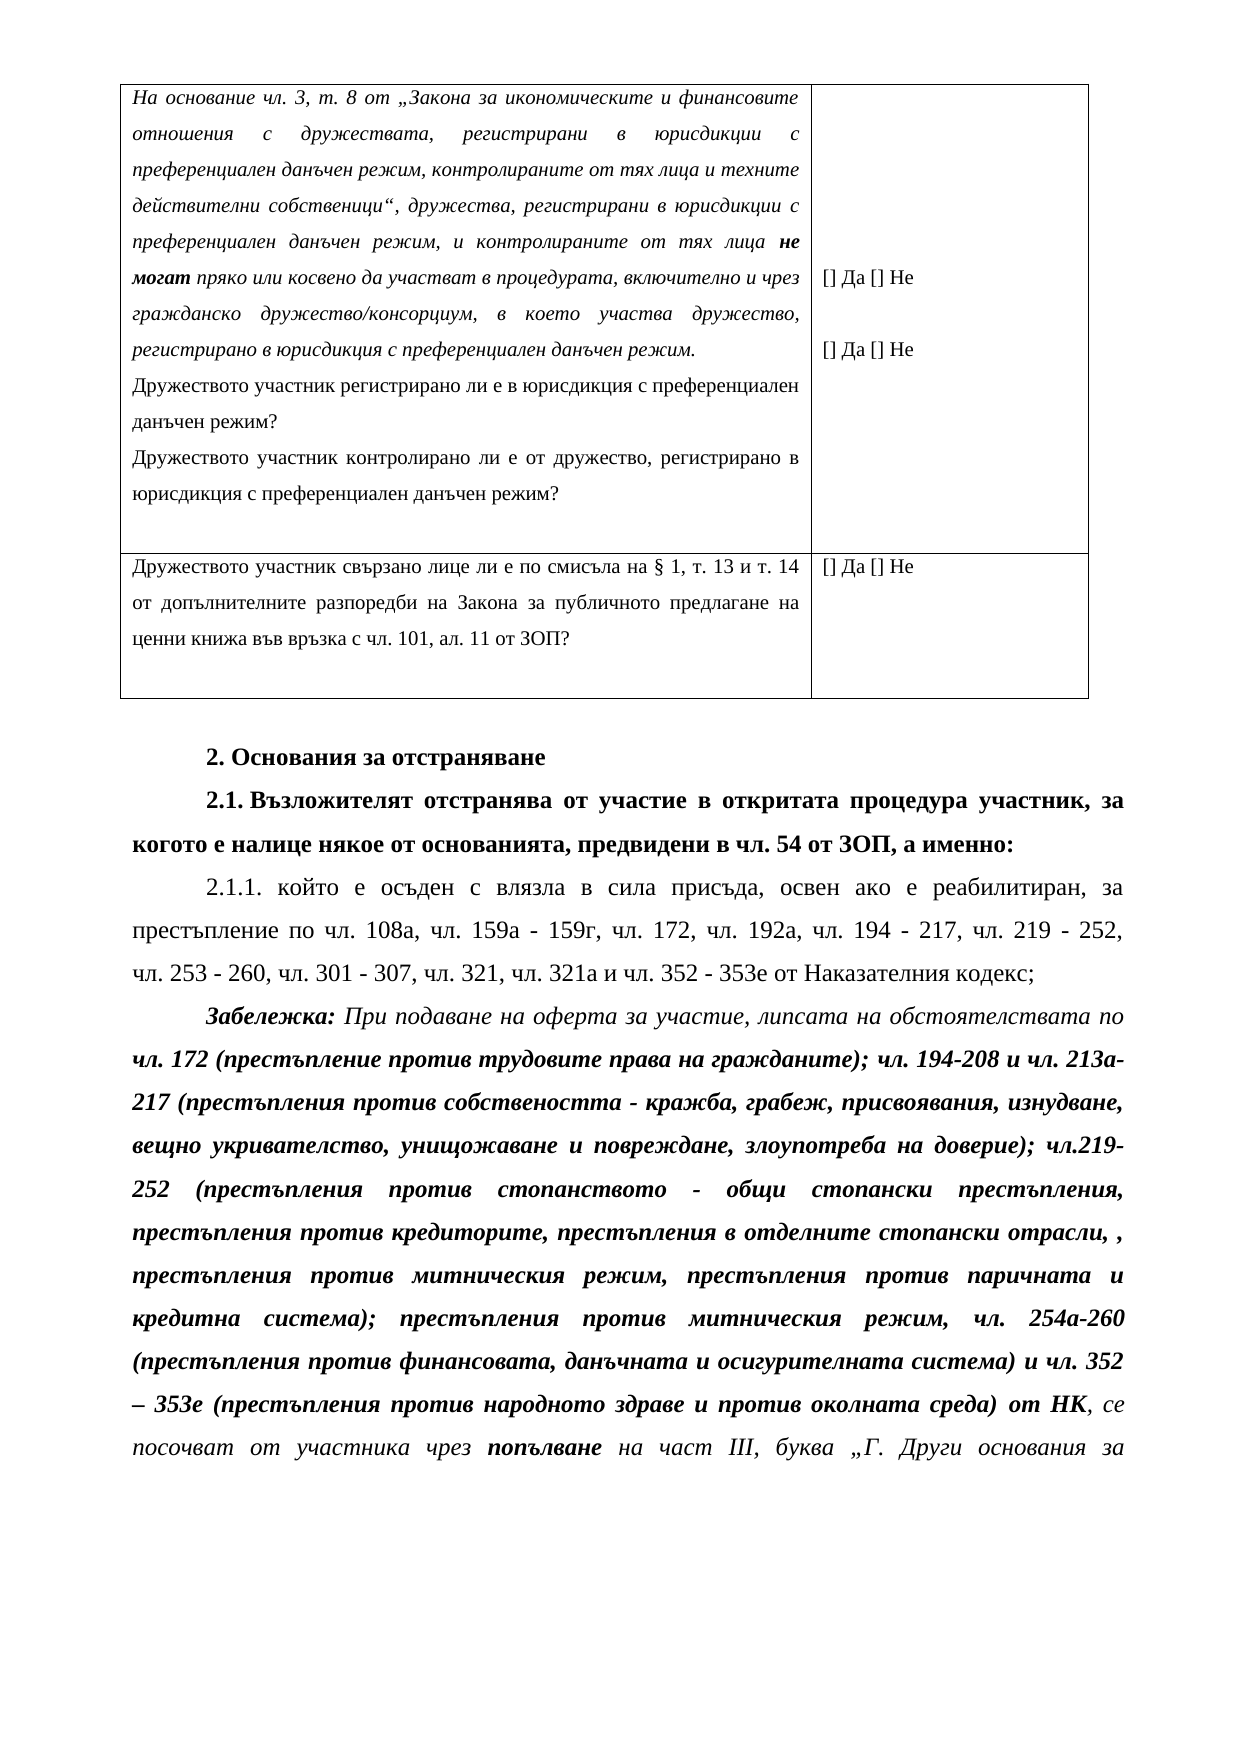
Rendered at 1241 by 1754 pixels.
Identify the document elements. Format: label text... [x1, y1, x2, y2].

table_cell [] Да [] Не [] Да [] Не [812, 85, 1088, 553]
table_cell На основание чл. 3, т. 8 от „Закона за икономическите и финансовите отношения с дружествата, регистрирани в юрисдикции с преференциален данъчен режим, контролираните от тях лица и техните действителни собственици“, дружества, регистрирани в юрисдикции с преференциален данъчен режим, и контролираните от тях лица не могат пряко или косвено да участват в процедурата, включително и чрез гражданско дружество/консорциум, в което участва дружество, регистрирано в юрисдикция с преференциален данъчен режим. Дружеството участник регистрирано ли е в юрисдикция с преференциален данъчен режим? Дружеството участник контролирано ли е от дружество, регистрирано в юрисдикция с преференциален данъчен режим? [121, 85, 811, 553]
text 2.1. Възложителят отстранява от участие в откритата процедура участник, за когото е налице някое от основанията, предвидени в чл. 54 от ЗОП, а именно: [132, 786, 1125, 857]
subtitle 2. Основания за отстраняване [132, 742, 1125, 771]
text 2.1.1. който е осъден с влязла в сила присъда, освен ако е реабилитиран, за престъпление по чл. 108а, чл. 159а - 159г, чл. 172, чл. 192а, чл. 194 - 217, чл. 219 - 252, чл. 253 - 260, чл. 301 - 307, чл. 321, чл. 321а и чл. 352 - 353е от Наказателния кодекс; [132, 872, 1125, 987]
table_cell [] Да [] Не [812, 554, 1088, 698]
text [132, 1001, 1125, 1461]
table_cell Дружеството участник свързано лице ли е по смисъла на § 1, т. 13 и т. 14 от допълнителните разпоредби на Закона за публичното предлагане на ценни книжа във връзка с чл. 101, ал. 11 от ЗОП? [121, 554, 811, 698]
